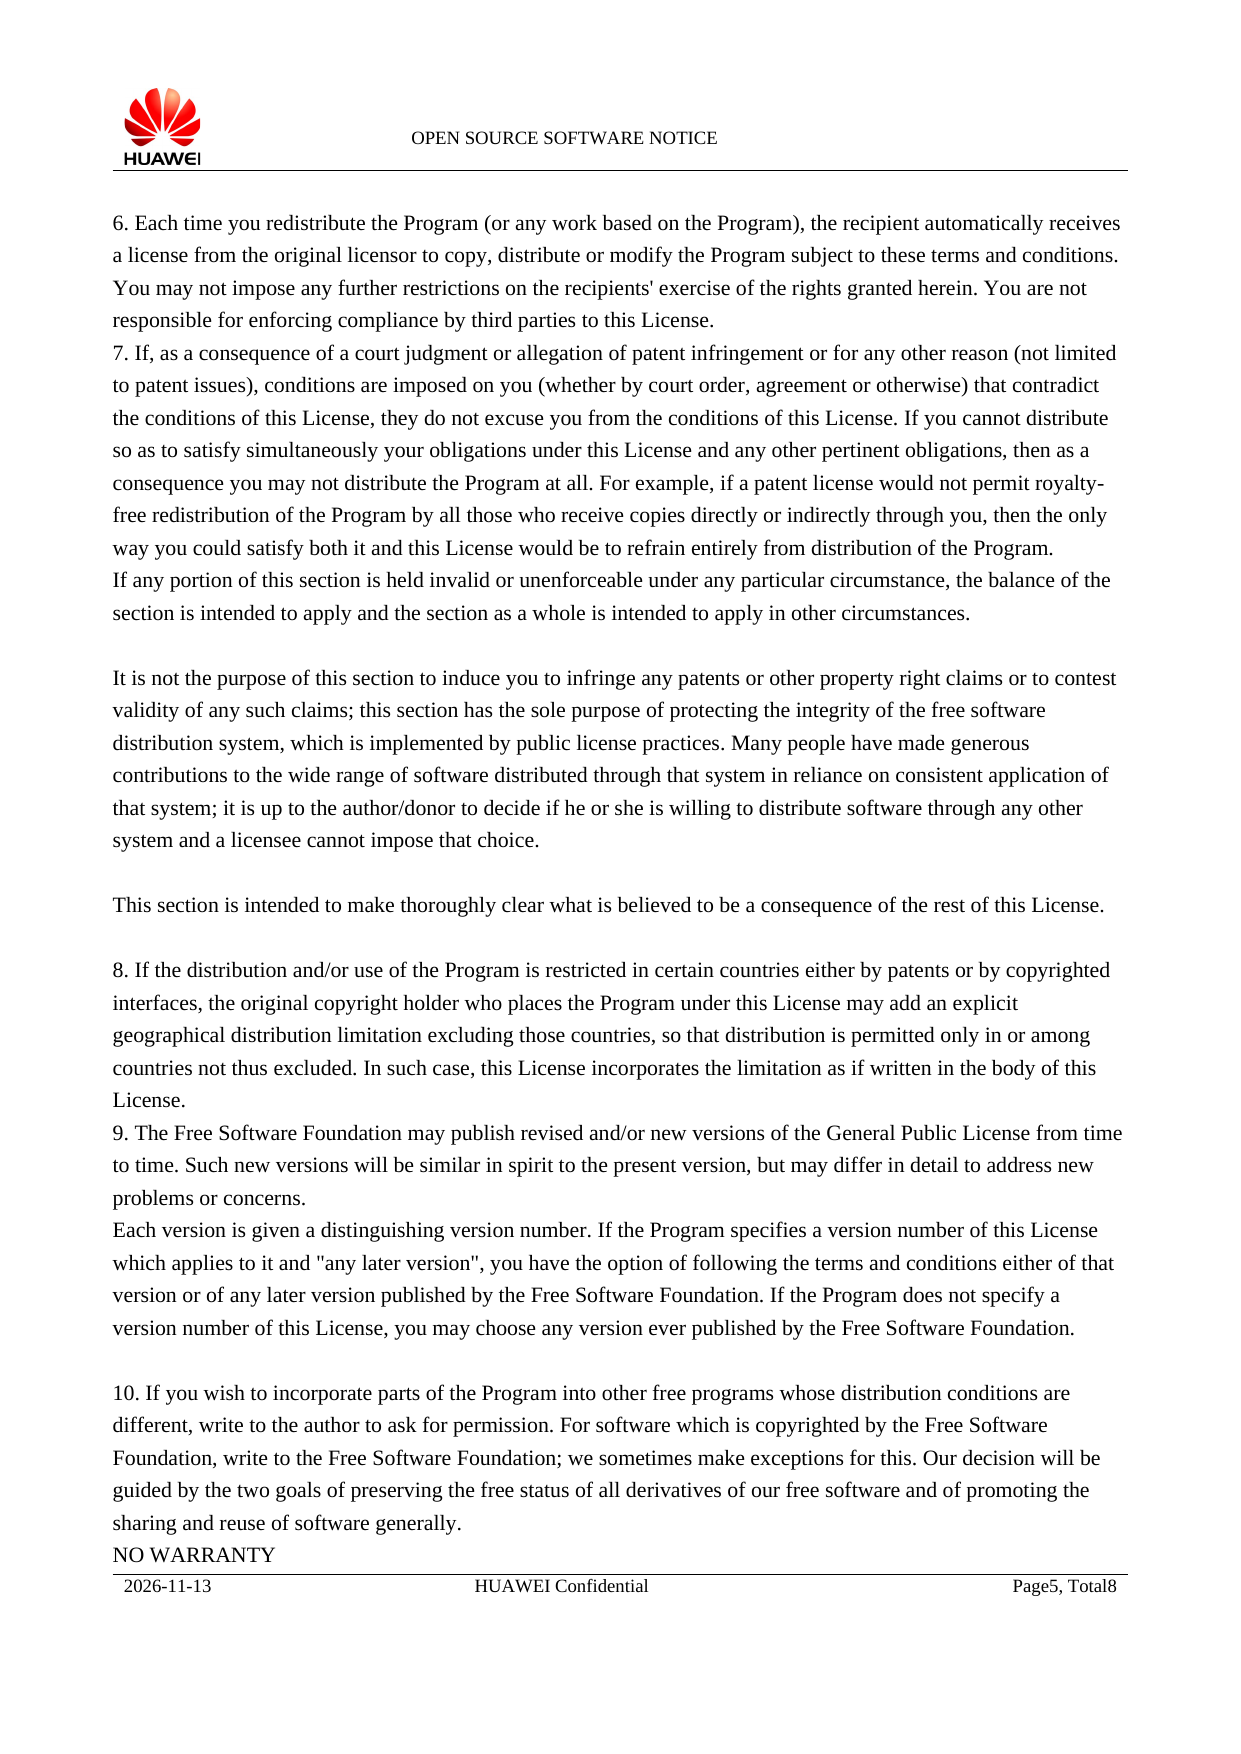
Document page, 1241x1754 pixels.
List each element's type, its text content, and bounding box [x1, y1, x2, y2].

picture [124, 88, 201, 165]
